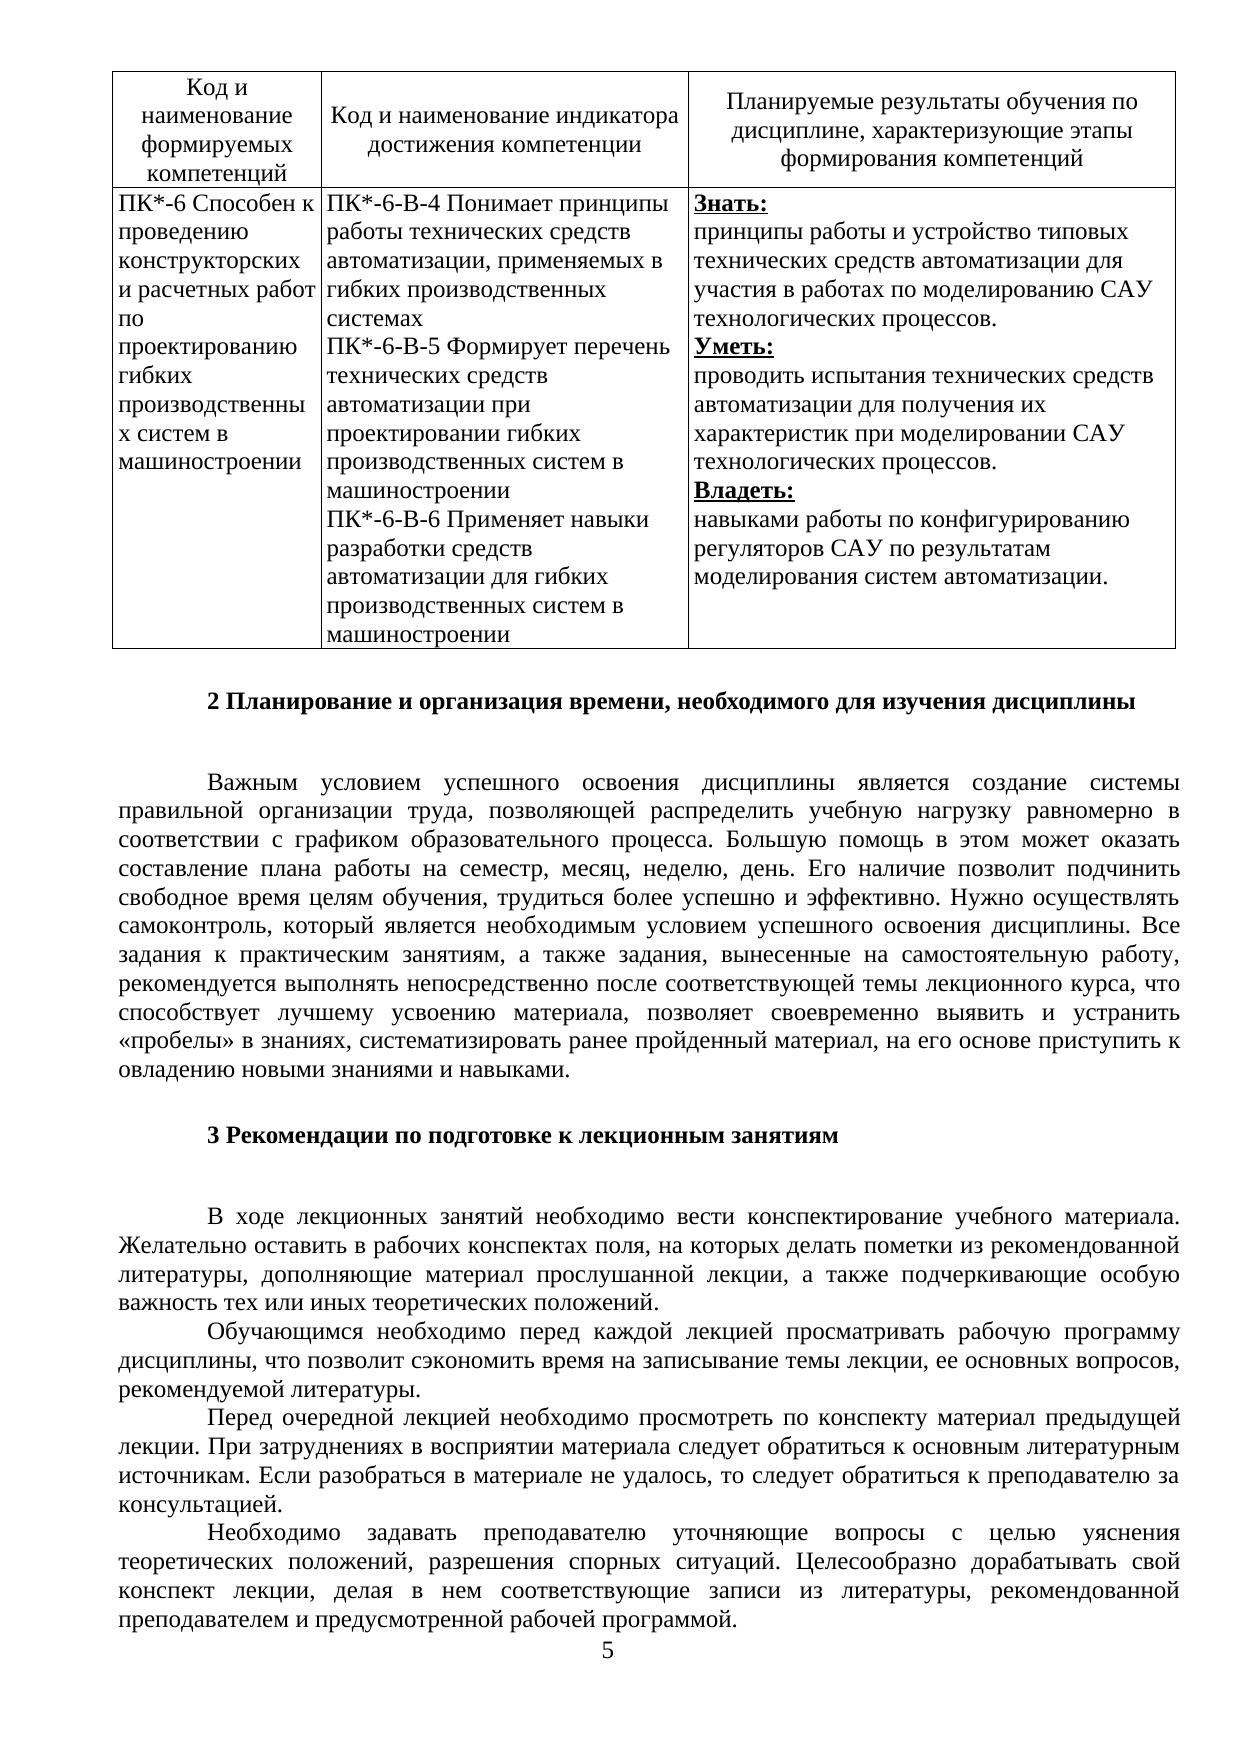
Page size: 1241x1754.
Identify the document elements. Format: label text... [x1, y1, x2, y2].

text 3 Рекомендации по подготовке к лекционным занятиям [118, 1121, 1181, 1149]
table_cell ПК*-6 Способен к проведению конструкторских и расчетных работ по проектированию гибких производственных систем в машиностроении [113, 188, 321, 648]
table_header Планируемые результаты обучения по дисциплине, характеризующие этапы формирования компетенций [689, 72, 1175, 187]
table_cell ПК*-6-В-4 Понимает принципы работы технических средств автоматизации, применяемых в гибких производственных системах ПК*-6-В-5 Формирует перечень технических средств автоматизации при проектировании гибких производственных систем в машиностроении ПК*-6-В-6 Применяет навыки разработки средств автоматизации для гибких производственных систем в машиностроении [322, 188, 688, 648]
text 2 Планирование и организация времени, необходимого для изучения дисциплины [118, 686, 1181, 715]
text Важным условием успешного освоения дисциплины является создание системы правильной организации труда, позволяющей распределить учебную нагрузку равномерно в соответствии с графиком образовательного процесса. Большую помощь в этом может оказать составление плана работы на семестр, месяц, неделю, день. Его наличие позволит подчинить свободное время целям обучения, трудиться более успешно и эффективно. Нужно осуществлять самоконтроль, который является необходимым условием успешного освоения дисциплины. Все задания к практическим занятиям, а также задания, вынесенные на самостоятельную работу, рекомендуется выполнять непосредственно после соответствующей темы лекционного курса, что способствует лучшему усвоению материала, позволяет своевременно выявить и устранить «пробелы» в знаниях, систематизировать ранее пройденный материал, на его основе приступить к овладению новыми знаниями и навыками. [118, 767, 1181, 1083]
table_header Код и наименование формируемых компетенций [113, 72, 321, 187]
text Необходимо задавать преподавателю уточняющие вопросы с целью уяснения теоретических положений, разрешения спорных ситуаций. Целесообразно дорабатывать свой конспект лекции, делая в нем соответствующие записи из литературы, рекомендованной преподавателем и предусмотренной рабочей программой. [118, 1517, 1181, 1632]
text Обучающимся необходимо перед каждой лекцией просматривать рабочую программу дисциплины, что позволит сэкономить время на записывание темы лекции, ее основных вопросов, рекомендуемой литературы. [118, 1316, 1181, 1402]
table_cell Знать: принципы работы и устройство типовых технических средств автоматизации для участия в работах по моделированию САУ технологических процессов. Уметь: проводить испытания технических средств автоматизации для получения их характеристик при моделировании САУ технологических процессов. Владеть: навыками работы по конфигурированию регуляторов САУ по результатам моделирования систем автоматизации. [689, 188, 1175, 648]
text В ходе лекционных занятий необходимо вести конспектирование учебного материала. Желательно оставить в рабочих конспектах поля, на которых делать пометки из рекомендованной литературы, дополняющие материал прослушанной лекции, а также подчеркивающие особую важность тех или иных теоретических положений. [118, 1201, 1181, 1316]
table_header Код и наименование индикатора достижения компетенции [322, 72, 688, 187]
text Перед очередной лекцией необходимо просмотреть по конспекту материал предыдущей лекции. При затруднениях в восприятии материала следует обратиться к основным литературным источникам. Если разобраться в материале не удалось, то следует обратиться к преподавателю за консультацией. [118, 1402, 1181, 1517]
